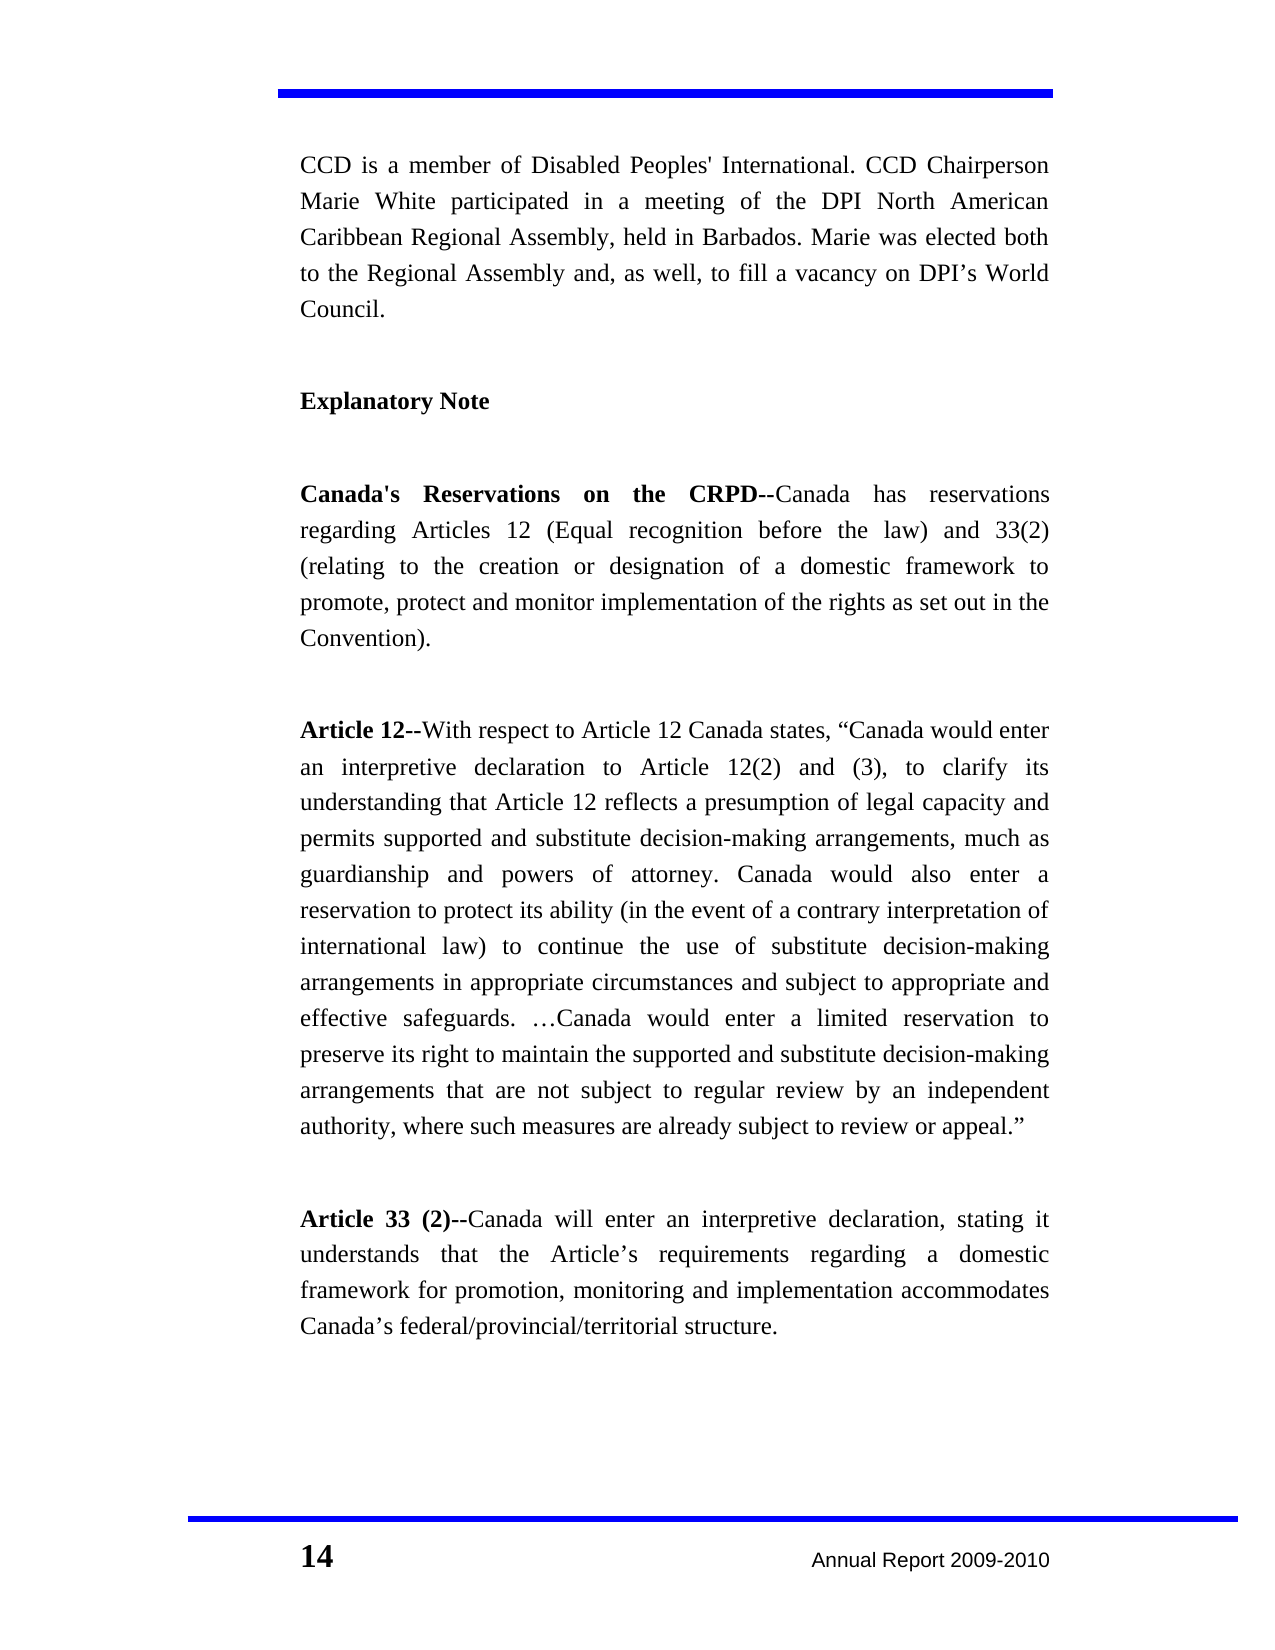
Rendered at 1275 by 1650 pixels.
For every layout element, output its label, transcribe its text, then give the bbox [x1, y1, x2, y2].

text is a member of Disabled Peoples' International. Chairperson participated in a meeting of the DPI North American Caribbean Regional Assembly, held in . Marie was elected both to the Regional Assembly and, as well, to fill a vacancy on DPI’s World Council. [300, 150, 1050, 322]
text Explanatory Note [300, 386, 1050, 415]
text 's Reservations on the CRPD-- has reservations regarding Articles 12 (Equal recognition before the law) and 33(2) (relating to the creation or designation of a domestic framework to promote, protect and monitor implementation of the rights as set out in the Convention). [300, 479, 1050, 652]
text Article 33 (2)-- will enter an interpretive declaration, stating it understands that the Article’s requirements regarding a domestic framework for promotion, monitoring and implementation accommodates ’s federal/provincial/territorial structure. [300, 1204, 1050, 1340]
text Article 12--With respect to Article 12 Canada states, “Canada would enter an interpretive declaration to Article 12(2) and (3), to clarify its understanding that Article 12 reflects a presumption of legal capacity and permits supported and substitute decision-making arrangements, much as guardianship and powers of attorney. would also enter a reservation to protect its ability (in the event of a contrary interpretation of international law) to continue the use of substitute decision-making arrangements in appropriate circumstances and subject to appropriate and effective safeguards. … would enter a limited reservation to preserve its right to maintain the supported and substitute decision-making arrangements that are not subject to regular review by an independent authority, where such measures are already subject to review or appeal.” [300, 716, 1050, 1140]
